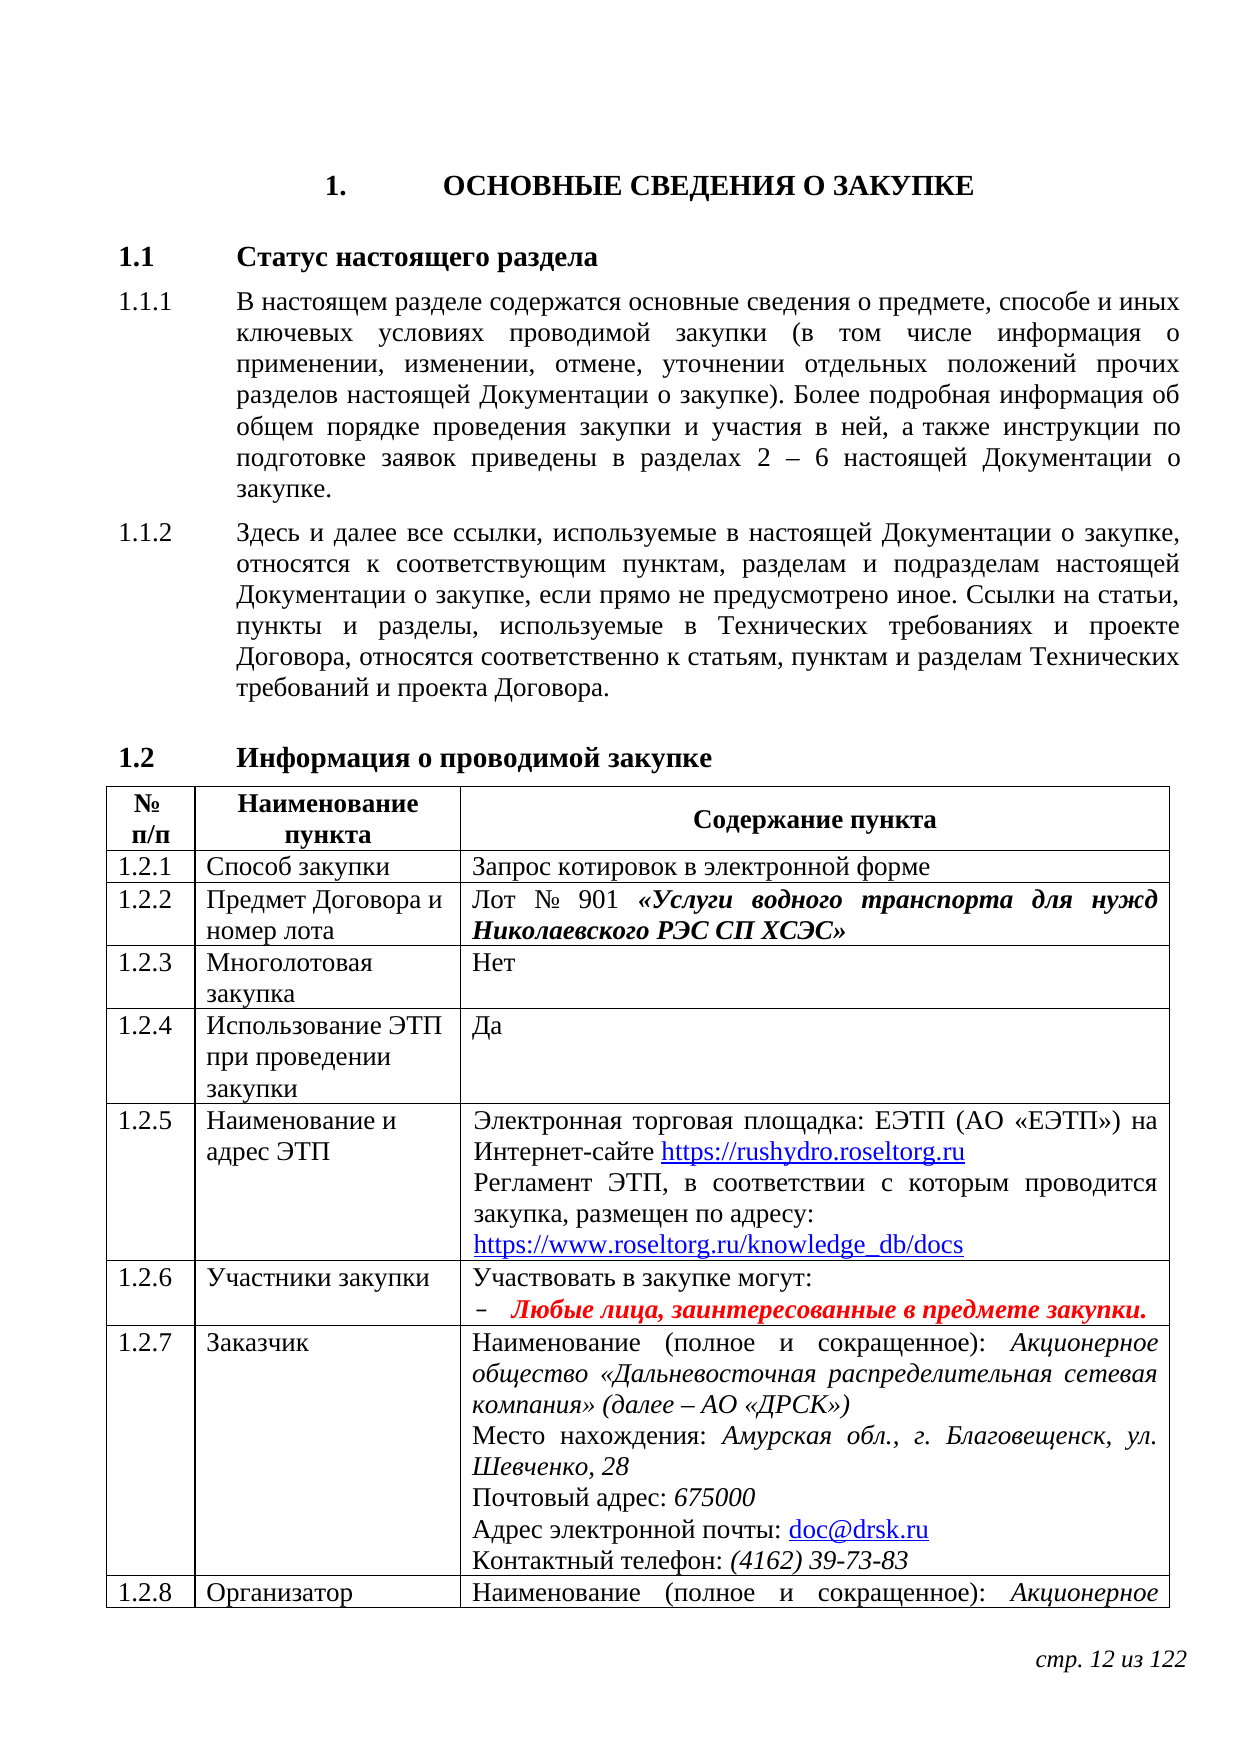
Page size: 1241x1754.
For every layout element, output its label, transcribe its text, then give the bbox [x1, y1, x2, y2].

table_cell Нет [461, 946, 1169, 1008]
text Здесь и далее все ссылки, используемые в настоящей Документации о закупке, относятся к соответствующим пунктам, разделам и подразделам настоящей Документации о закупке, если прямо не предусмотрено иное. Ссылки на статьи, пункты и разделы, используемые в Технических требованиях и проекте Договора, относятся соответственно к статьям, пунктам и разделам Технических требований и проекта Договора. [118, 516, 1181, 703]
table_cell Участвовать в закупке могут: Любые лица, заинтересованные в предмете закупки. [461, 1261, 1169, 1325]
table_cell Да [461, 1009, 1169, 1103]
table_header Наименование пункта [196, 787, 460, 849]
list В настоящем разделе содержатся основные сведения о предмете, способе и иных ключевых условиях проводимой закупки (в том числе информация о применении, изменении, отмене, уточнении отдельных положений прочих разделов настоящей Документации о закупке). Более подробная информация об общем порядке проведения закупки и участия в ней, а также инструкции по подготовке заявок приведены в разделах 2 – 6 настоящей Документации о закупке. [118, 285, 1181, 503]
table_cell [107, 1104, 194, 1259]
table_cell [107, 1576, 194, 1607]
table_cell Заказчик [196, 1326, 460, 1575]
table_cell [461, 1576, 1169, 1607]
table_cell Организатор закупки [196, 1576, 460, 1607]
table_cell Способ закупки [196, 851, 460, 882]
table_cell Предмет Договора и номер лота [196, 883, 460, 945]
subtitle Статус настоящего раздела [118, 239, 1181, 273]
table_cell [107, 1009, 194, 1103]
table_cell [107, 946, 194, 1008]
table_cell Запрос котировок в электронной форме [461, 851, 1169, 882]
subtitle Информация о проводимой закупке [118, 740, 1181, 774]
table_cell Участники закупки [196, 1261, 460, 1325]
table_cell [107, 851, 194, 882]
table_header № п/п [107, 787, 194, 849]
table_cell Электронная торговая площадка: ЕЭТП (АО «ЕЭТП») на Интернет-сайте https://rushydro.roseltorg.ru Регламент ЭТП, в соответствии с которым проводится закупка, размещен по адресу: https://www.roseltorg.ru/knowledge_db/docs [461, 1104, 1169, 1259]
table_header Содержание пункта [461, 787, 1169, 849]
table_cell Наименование и адрес ЭТП [196, 1104, 460, 1259]
table_cell Использование ЭТП при проведении закупки [196, 1009, 460, 1103]
table_cell Лот № 901 «Услуги водного транспорта для нужд Николаевского РЭС СП ХСЭС» [461, 883, 1169, 945]
table_cell Многолотовая закупка [196, 946, 460, 1008]
subtitle ОСНОВНЫЕ СВЕДЕНИЯ О ЗАКУПКЕ [118, 168, 1181, 202]
table_cell [107, 1261, 194, 1325]
table_cell [107, 1326, 194, 1575]
table_cell [107, 883, 194, 945]
